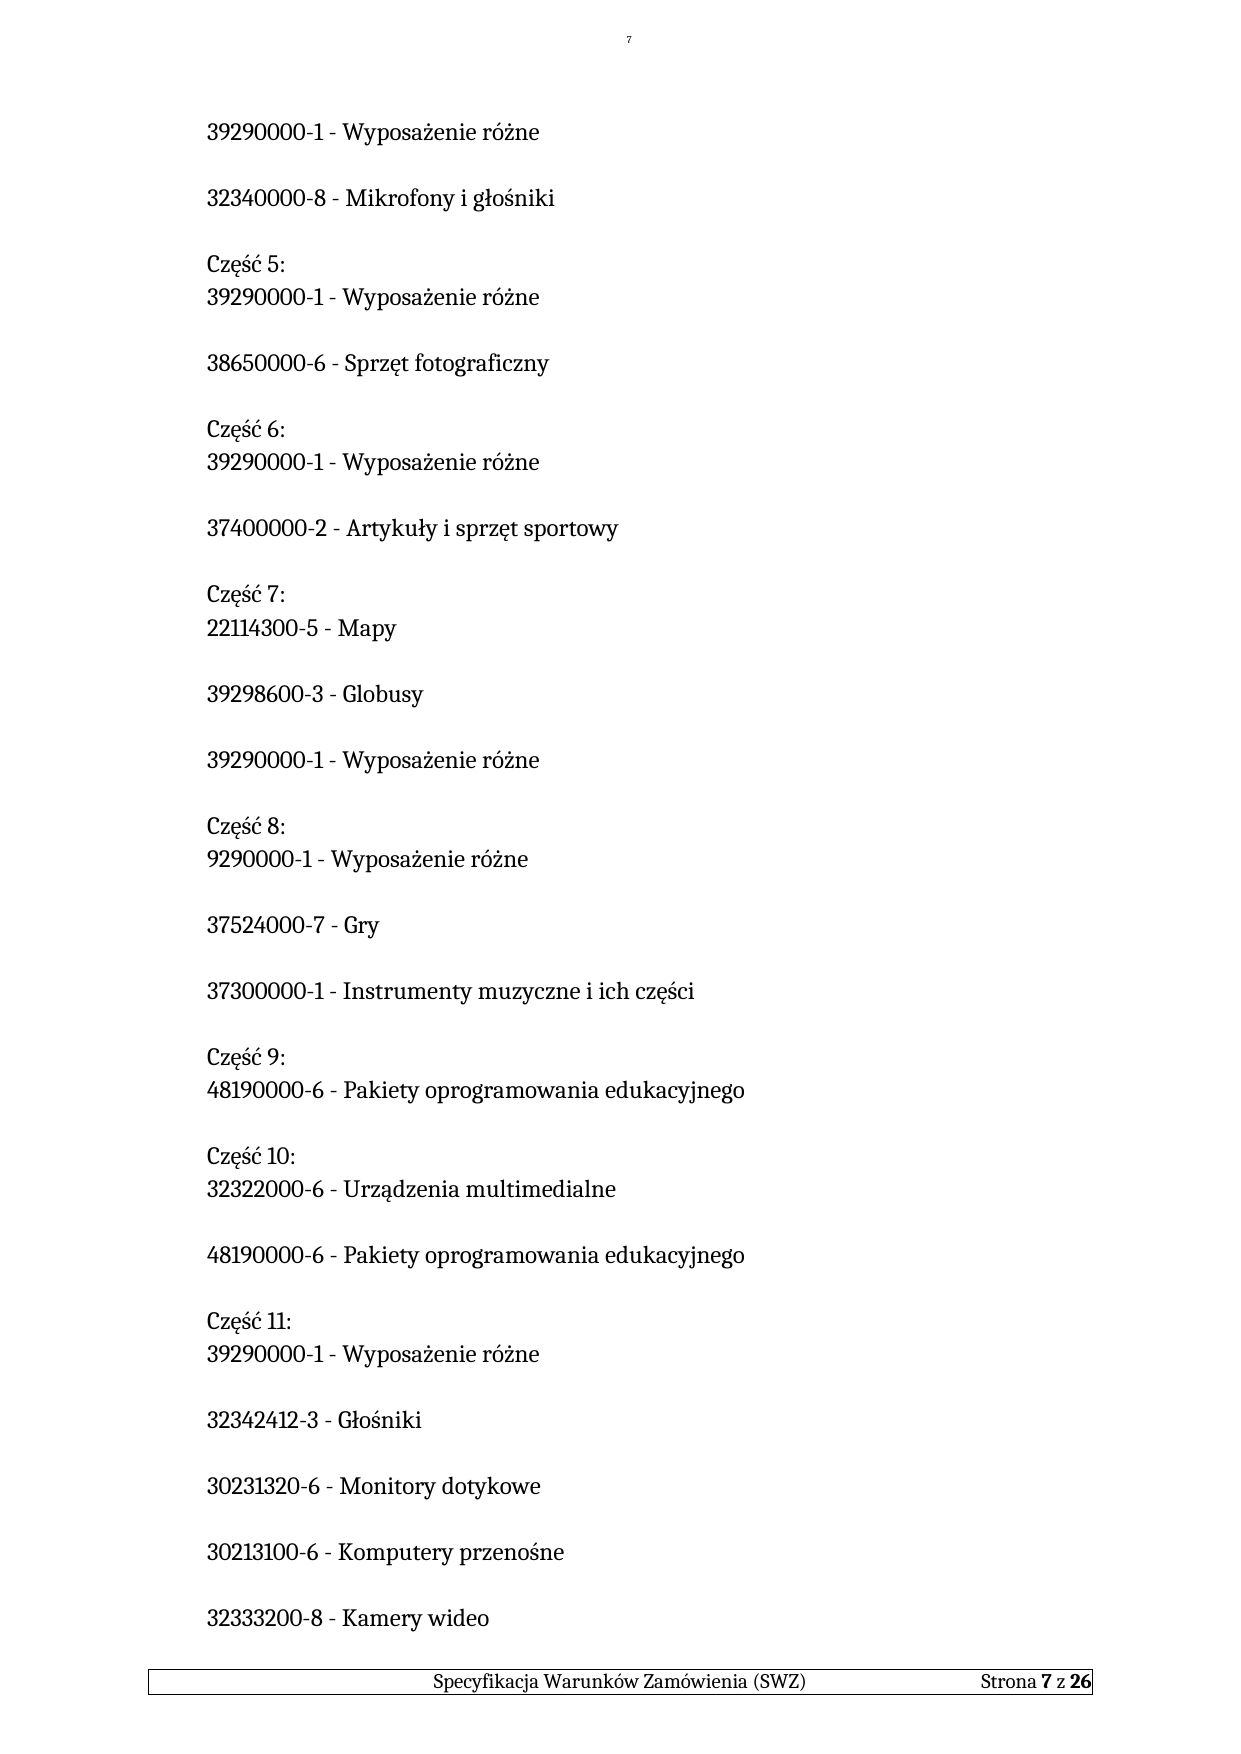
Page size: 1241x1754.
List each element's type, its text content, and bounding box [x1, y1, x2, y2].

text 37300000-1 - Instrumenty muzyczne i ich części [207, 977, 1110, 1005]
list 32322000-6 - Urządzenia multimedialne [207, 1175, 1110, 1203]
text 32342412-3 - Głośniki [207, 1406, 1110, 1435]
text 39290000-1 - Wyposażenie różne [207, 283, 1110, 312]
text 39290000-1 - Wyposażenie różne [207, 448, 1110, 477]
text Część 11: [207, 1307, 1110, 1336]
text Część 7: [207, 580, 1110, 609]
text 37524000-7 - Gry [207, 911, 1110, 939]
text Część 6: [207, 415, 1110, 444]
text 39298600-3 - Globusy [148, 679, 1110, 708]
text 38650000-6 - Sprzęt fotograficzny [207, 349, 1110, 378]
text Część 10: [207, 1142, 1110, 1171]
text 39290000-1 - Wyposażenie różne [207, 1340, 1110, 1369]
text 9290000-1 - Wyposażenie różne [207, 844, 1110, 873]
text 32340000-8 - Mikrofony i głośniki [207, 184, 1110, 213]
text 30231320-6 - Monitory dotykowe [207, 1472, 1110, 1501]
text Część 9: [207, 1043, 1110, 1071]
list 48190000-6 - Pakiety oprogramowania edukacyjnego [207, 1241, 1110, 1269]
text Część 5: [207, 250, 1110, 279]
text 39290000-1 - Wyposażenie różne [148, 746, 1110, 774]
text 39290000-1 - Wyposażenie różne [207, 118, 1110, 147]
text 22114300-5 - Mapy [148, 613, 1110, 642]
text 32333200-8 - Kamery wideo [207, 1604, 1110, 1633]
text Część 8: [207, 812, 1110, 840]
text 37400000-2 - Artykuły i sprzęt sportowy [207, 514, 1110, 543]
text 48190000-6 - Pakiety oprogramowania edukacyjnego [207, 1076, 1110, 1104]
text 30213100-6 - Komputery przenośne [207, 1538, 1110, 1567]
